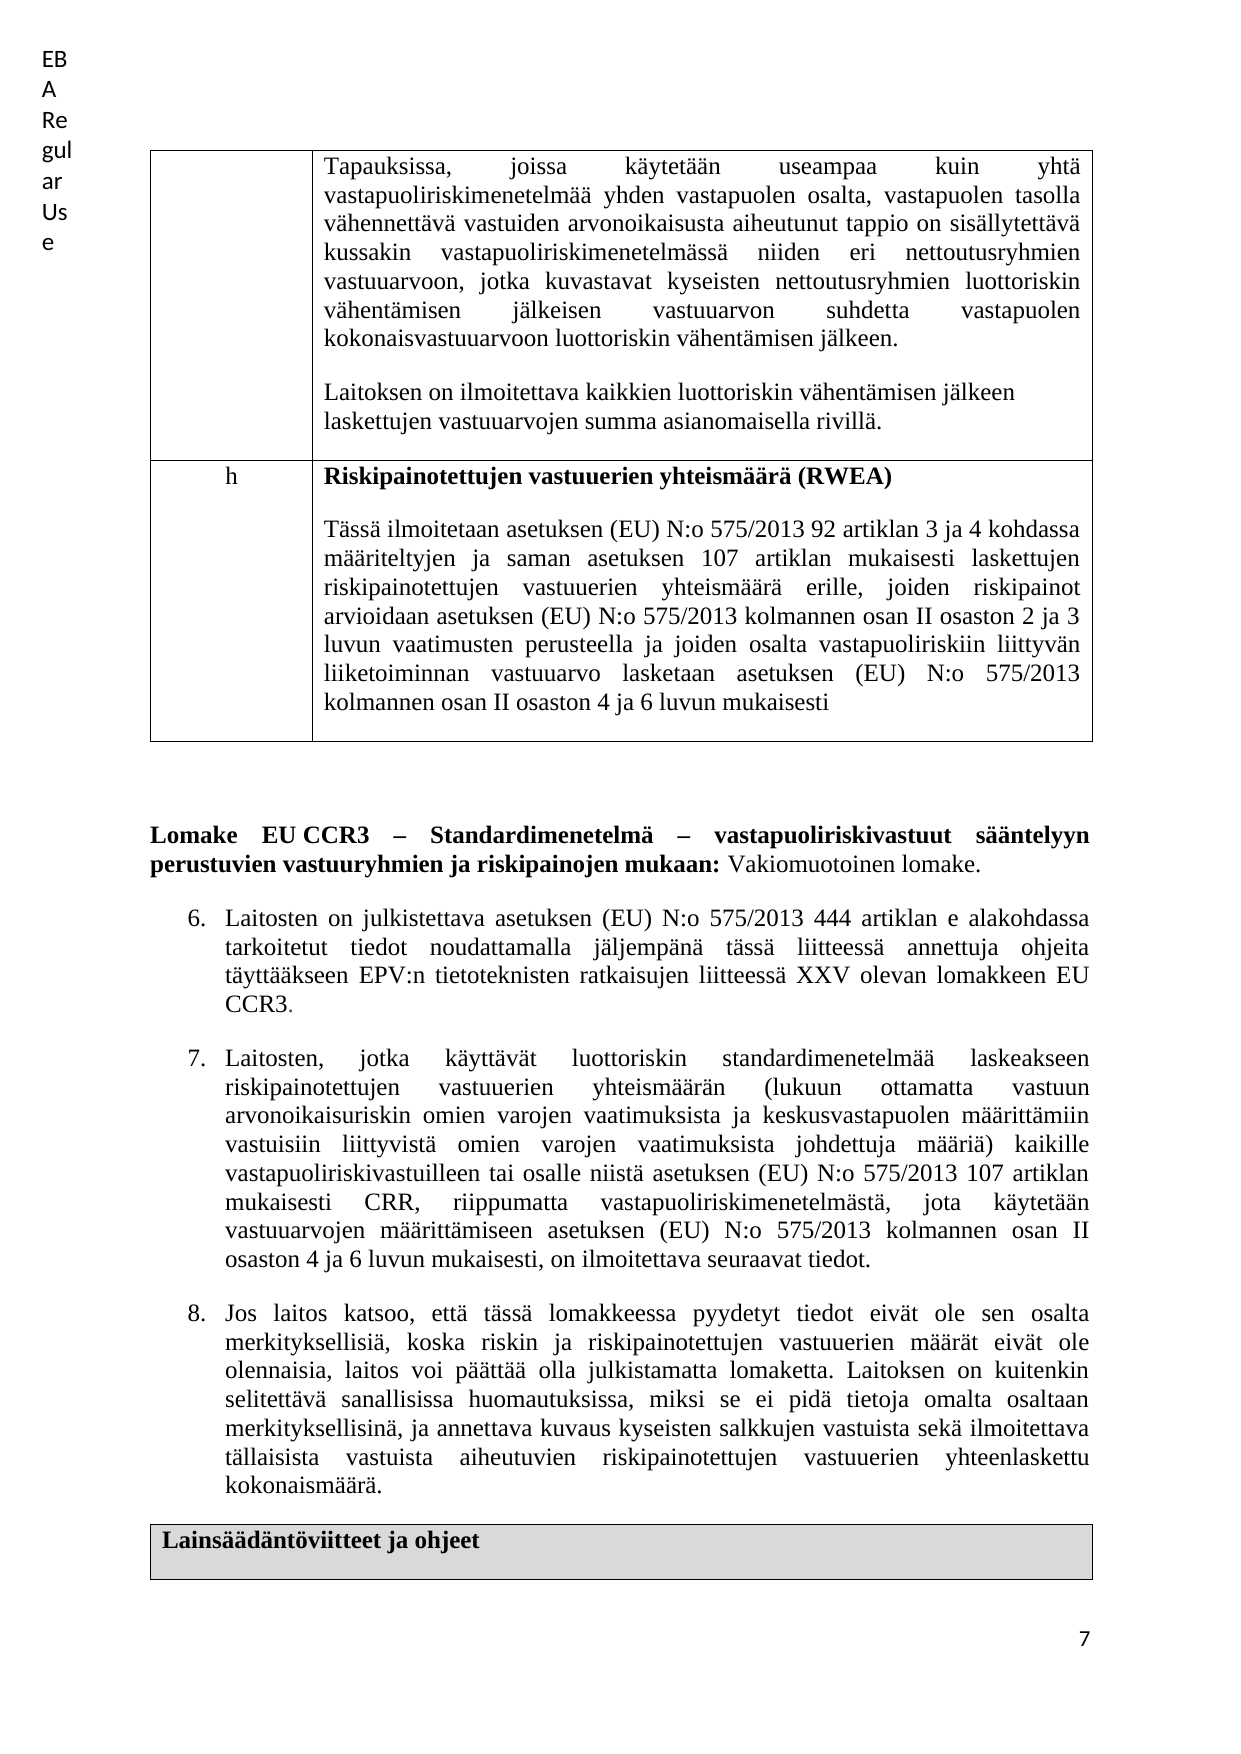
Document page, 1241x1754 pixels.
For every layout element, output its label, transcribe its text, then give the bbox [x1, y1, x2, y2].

table_cell h [151, 461, 312, 741]
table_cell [313, 151, 1092, 460]
title Lomake EU CCR3 – Standardimenetelmä – vastapuoliriskivastuut sääntelyyn perustuvien vastuuryhmien ja riskipainojen mukaan: Vakiomuotoinen lomake. [150, 821, 1090, 878]
table_cell Riskipainotettujen vastuuerien yhteismäärä (RWEA) Tässä ilmoitetaan asetuksen (EU) N:o 575/2013 92 artiklan 3 ja 4 kohdassa määriteltyjen ja saman asetuksen 107 artiklan mukaisesti laskettujen riskipainotettujen vastuuerien yhteismäärä erille, joiden riskipainot arvioidaan asetuksen (EU) N:o 575/2013 kolmannen osan II osaston 2 ja 3 luvun vaatimusten perusteella ja joiden osalta vastapuoliriskiin liittyvän liiketoiminnan vastuuarvo lasketaan asetuksen (EU) N:o 575/2013 kolmannen osan II osaston 4 ja 6 luvun mukaisesti [313, 461, 1092, 741]
title Laitosten on julkistettava asetuksen (EU) N:o 575/2013 444 artiklan e alakohdassa tarkoitetut tiedot noudattamalla jäljempänä tässä liitteessä annettuja ohjeita täyttääkseen EPV:n tietoteknisten ratkaisujen liitteessä XXV olevan lomakkeen EU CCR3. [187, 903, 1090, 1018]
table_cell g [151, 151, 312, 460]
title Laitosten, jotka käyttävät luottoriskin standardimenetelmää laskeakseen riskipainotettujen vastuuerien yhteismäärän (lukuun ottamatta vastuun arvonoikaisuriskin omien varojen vaatimuksista ja keskusvastapuolen määrittämiin vastuisiin liittyvistä omien varojen vaatimuksista johdettuja määriä) kaikille vastapuoliriskivastuilleen tai osalle niistä asetuksen (EU) N:o 575/2013 107 artiklan mukaisesti CRR, riippumatta vastapuoliriskimenetelmästä, jota käytetään vastuuarvojen määrittämiseen asetuksen (EU) N:o 575/2013 kolmannen osan II osaston 4 ja 6 luvun mukaisesti, on ilmoitettava seuraavat tiedot. [187, 1043, 1090, 1273]
title Jos laitos katsoo, että tässä lomakkeessa pyydetyt tiedot eivät ole sen osalta merkityksellisiä, koska riskin ja riskipainotettujen vastuuerien määrät eivät ole olennaisia, laitos voi päättää olla julkistamatta lomaketta. Laitoksen on kuitenkin selitettävä sanallisissa huomautuksissa, miksi se ei pidä tietoja omalta osaltaan merkityksellisinä, ja annettava kuvaus kyseisten salkkujen vastuista sekä ilmoitettava tällaisista vastuista aiheutuvien riskipainotettujen vastuuerien yhteenlaskettu kokonaismäärä. [187, 1298, 1090, 1499]
table_header Lainsäädäntöviitteet ja ohjeet [151, 1525, 1092, 1579]
